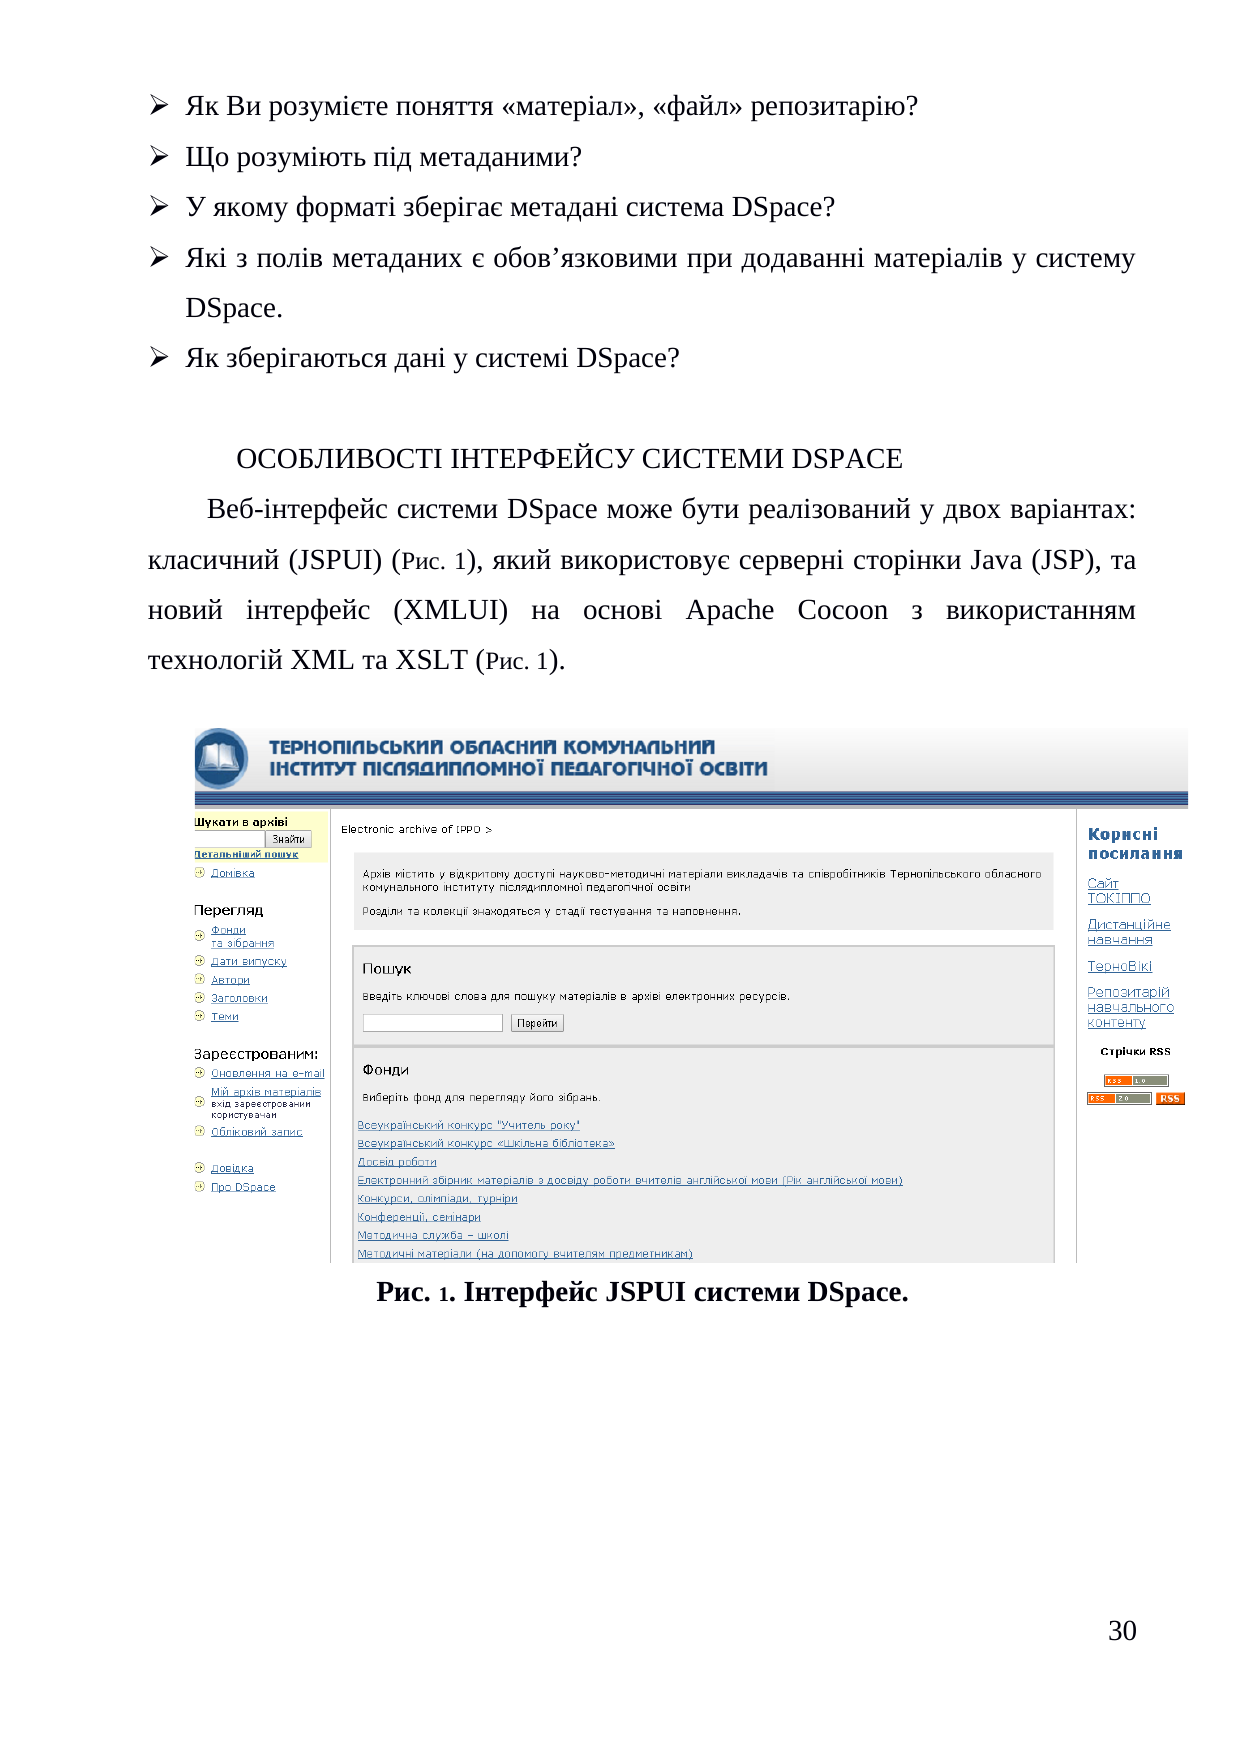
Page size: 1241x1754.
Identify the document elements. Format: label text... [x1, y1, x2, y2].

list Як Ви розумієте поняття «матеріал», «файл» репозитарію? [148, 88, 1137, 122]
list У якому форматі зберігає метадані система DSpace? [148, 189, 1137, 223]
picture [194, 728, 1189, 1263]
list Що розуміють під метаданими? [148, 139, 1137, 173]
list Які з полів метаданих є обов’язковими при додаванні матеріалів у систему DSpace. [148, 240, 1137, 324]
text ОСОБЛИВОСТІ ІНТЕРФЕЙСУ СИСТЕМИ DSPACE [148, 441, 1137, 475]
list Як зберігаються дані у системі DSpace? [148, 341, 1137, 374]
